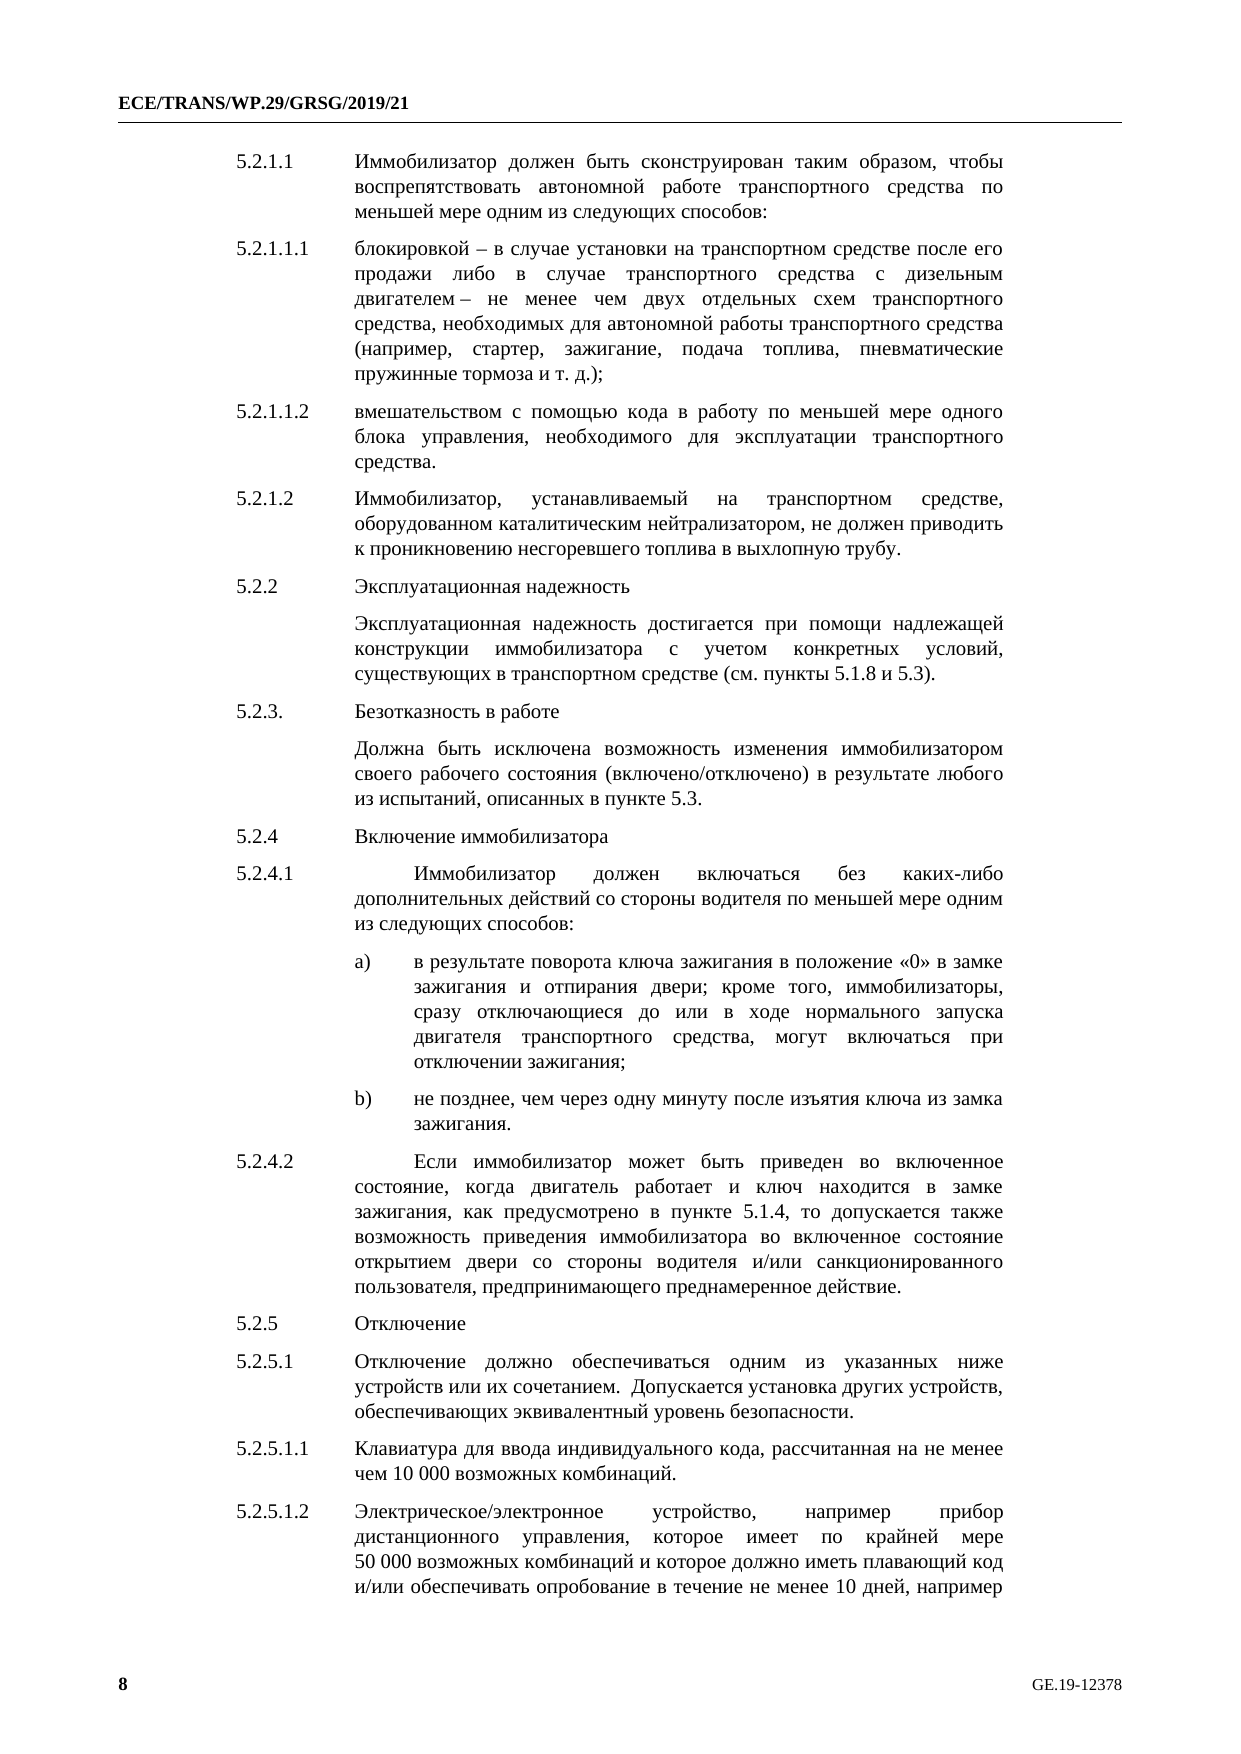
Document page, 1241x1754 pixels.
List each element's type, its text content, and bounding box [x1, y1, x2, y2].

text 5.2.1.1 Иммобилизатор должен быть сконструирован таким образом, чтобы воспрепятствовать автономной работе транспортного средства по меньшей мере одним из следующих способов: [236, 148, 1004, 223]
text 5.2.1.1.1 блокировкой – в случае установки на транспортном средстве после его продажи либо в случае транспортного средства с дизельным двигателем – не менее чем двух отдельных схем транспортного средства, необходимых для автономной работы транспортного средства (например, стартер, зажигание, подача топлива, пневматические пружинные тормоза и т. д.); [236, 235, 1004, 385]
text Эксплуатационная надежность достигается при помощи надлежащей конструкции иммобилизатора с учетом конкретных условий, существующих в транспортном средстве (см. пункты 5.1.8 и 5.3). [236, 610, 1004, 685]
text 5.2.1.2 Иммобилизатор, устанавливаемый на транспортном средстве, оборудованном каталитическим нейтрализатором, не должен приводить к проникновению несгоревшего топлива в выхлопную трубу. [236, 485, 1004, 560]
text 5.2.1.1.2 вмешательством с помощью кода в работу по меньшей мере одного блока управления, необходимого для эксплуатации транспортного средства. [236, 398, 1004, 473]
text 5.2.3. Безотказность в работе [236, 698, 1004, 723]
text 5.2.4 Включение иммобилизатора [236, 823, 1004, 848]
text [236, 1498, 1004, 1598]
text b) не позднее, чем через одну минуту после изъятия ключа из замка зажигания. [236, 1085, 1004, 1135]
text 5.2.2 Эксплуатационная надежность [236, 573, 1004, 598]
text 5.2.5 Отключение [236, 1310, 1004, 1335]
text Должна быть исключена возможность изменения иммобилизатором своего рабочего состояния (включено/отключено) в результате любого из испытаний, описанных в пункте 5.3. [236, 735, 1004, 810]
text 5.2.5.1 Отключение должно обеспечиваться одним из указанных ниже устройств или их сочетанием. Допускается установка других устройств, обеспечивающих эквивалентный уровень безопасности. [236, 1348, 1004, 1423]
text 5.2.4.2 Если иммобилизатор может быть приведен во включенное состояние, когда двигатель работает и ключ находится в замке зажигания, как предусмотрено в пункте 5.1.4, то допускается также возможность приведения иммобилизатора во включенное состояние открытием двери со стороны водителя и/или санкционированного пользователя, предпринимающего преднамеренное действие. [236, 1148, 1004, 1298]
text 5.2.5.1.1 Клавиатура для ввода индивидуального кода, рассчитанная на не менее чем 10 000 возможных комбинаций. [236, 1435, 1004, 1485]
text а) в результате поворота ключа зажигания в положение «0» в замке зажигания и отпирания двери; кроме того, иммобилизаторы, сразу отключающиеся до или в ходе нормального запуска двигателя транспортного средства, могут включаться при отключении зажигания; [236, 948, 1004, 1073]
text 5.2.4.1 Иммобилизатор должен включаться без каких-либо дополнительных действий со стороны водителя по меньшей мере одним из следующих способов: [236, 860, 1004, 935]
